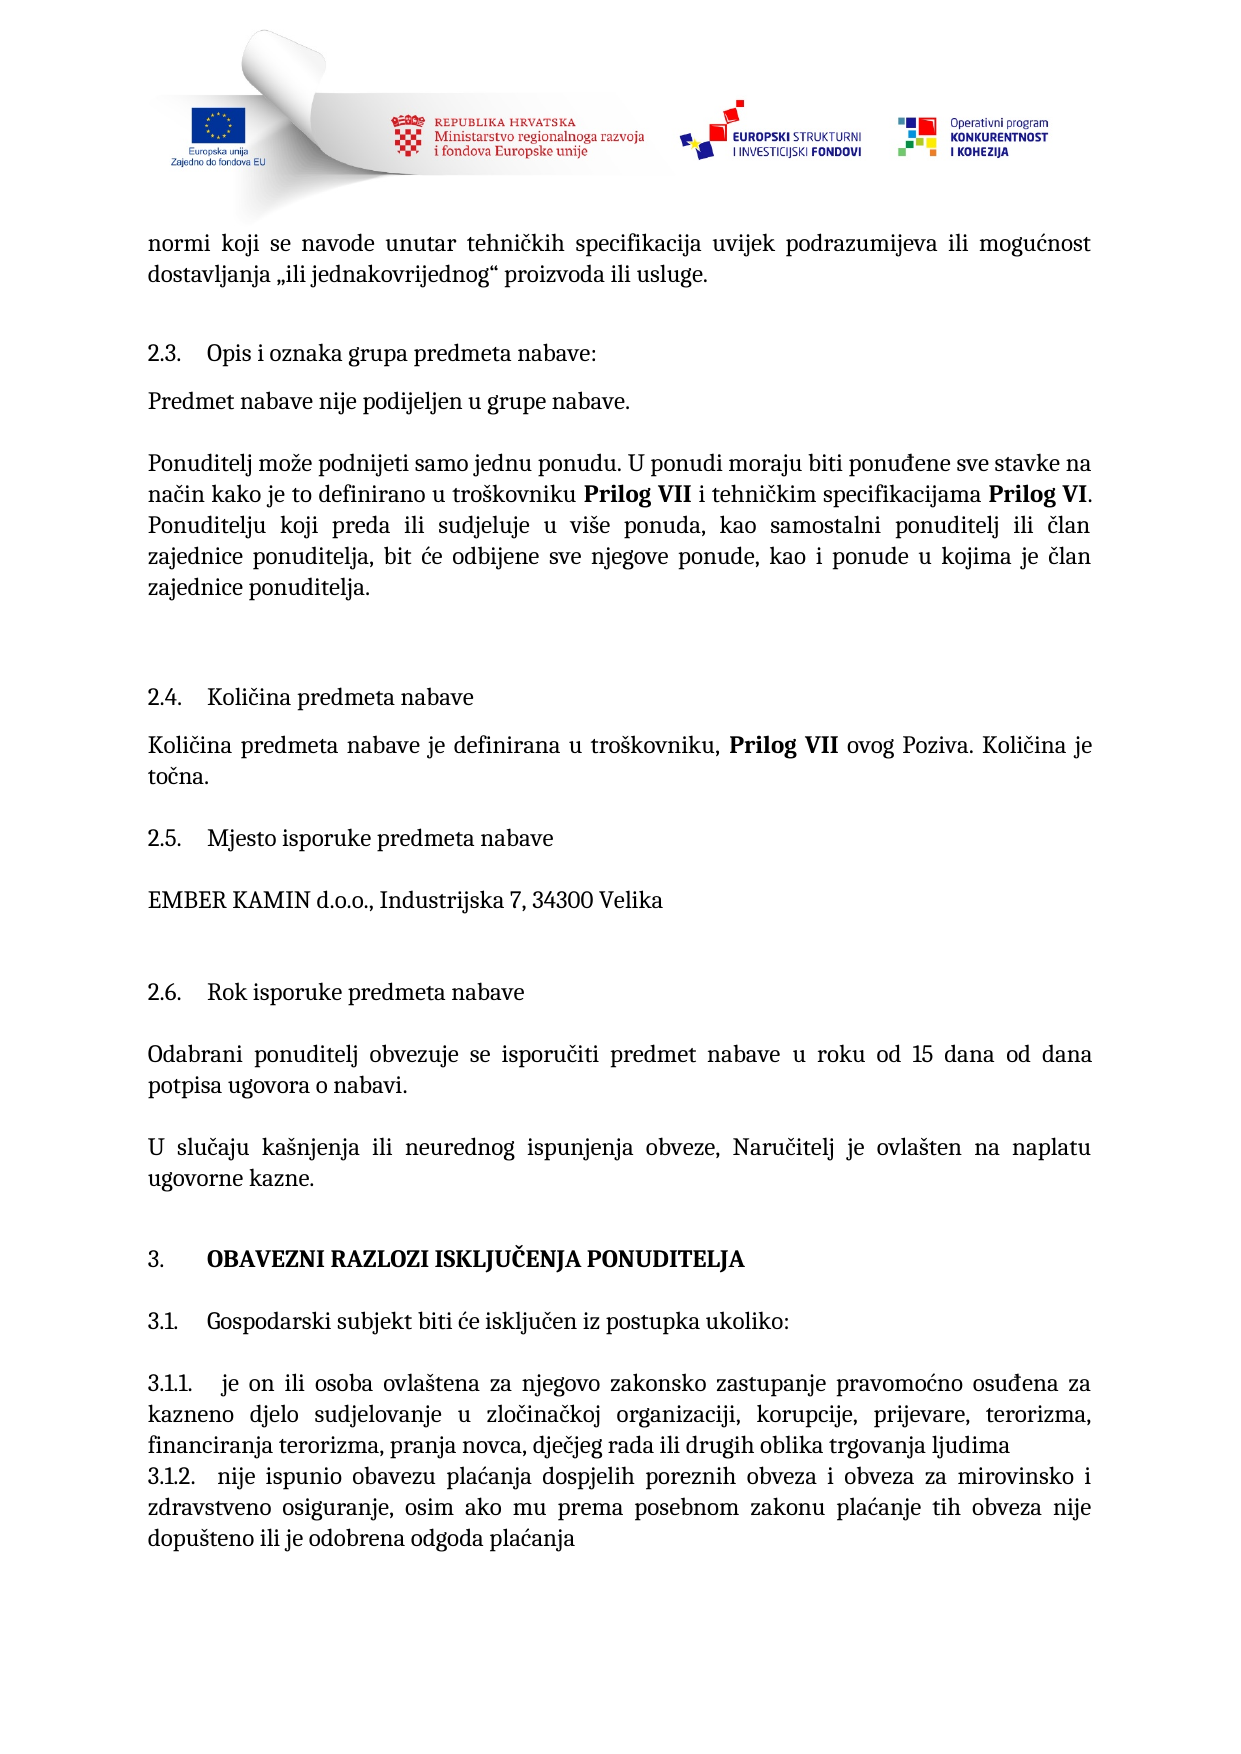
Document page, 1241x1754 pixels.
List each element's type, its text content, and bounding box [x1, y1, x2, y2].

list Rok isporuke predmeta nabave [148, 978, 1092, 1007]
text Ponuditelj može podnijeti samo jednu ponudu. U ponudi moraju biti ponuđene sve stavke na način kako je to definirano u troškovniku Prilog VII i tehničkim specifikacijama Prilog VI. Ponuditelju koji preda ili sudjeluje u više ponuda, kao samostalni ponuditelj ili član zajednice ponuditelja, bit će odbijene sve njegove ponude, kao i ponude u kojima je član zajednice ponuditelja. [148, 449, 1092, 602]
text Predmet nabave nije podijeljen u grupe nabave. [148, 387, 1092, 416]
text U slučaju kašnjenja ili neurednog ispunjenja obveze, Naručitelj je ovlašten na naplatu ugovorne kazne. [148, 1132, 1092, 1192]
text Odabrani ponuditelj obvezuje se isporučiti predmet nabave u roku od 15 dana od dana potpisa ugovora o nabavi. [148, 1040, 1092, 1100]
picture [147, 29, 1093, 230]
list Opis i oznaka grupa predmeta nabave: [148, 339, 1092, 368]
list OBAVEZNI RAZLOZI ISKLJUČENJA PONUDITELJA [148, 1244, 1092, 1273]
list Gospodarski subjekt biti će isključen iz postupka ukoliko: [148, 1307, 1092, 1335]
list je on ili osoba ovlaštena za njegovo zakonsko zastupanje pravomoćno osuđena za kazneno djelo sudjelovanje u zločinačkoj organizaciji, korupcije, prijevare, terorizma, financiranja terorizma, pranja novca, dječjeg rada ili drugih oblika trgovanja ljudima [148, 1369, 1092, 1459]
text Količina predmeta nabave je definirana u troškovniku, Prilog VII ovog Poziva. Količina je točna. [148, 731, 1092, 790]
list Količina predmeta nabave [148, 683, 1092, 712]
text EMBER KAMIN d.o.o., Industrijska 7, 34300 Velika [148, 886, 1092, 914]
list Mjesto isporuke predmeta nabave [148, 824, 1092, 852]
list nije ispunio obavezu plaćanja dospjelih poreznih obveza i obveza za mirovinsko i zdravstveno osiguranje, osim ako mu prema posebnom zakonu plaćanje tih obveza nije dopušteno ili je odobrena odgoda plaćanja [148, 1462, 1092, 1553]
